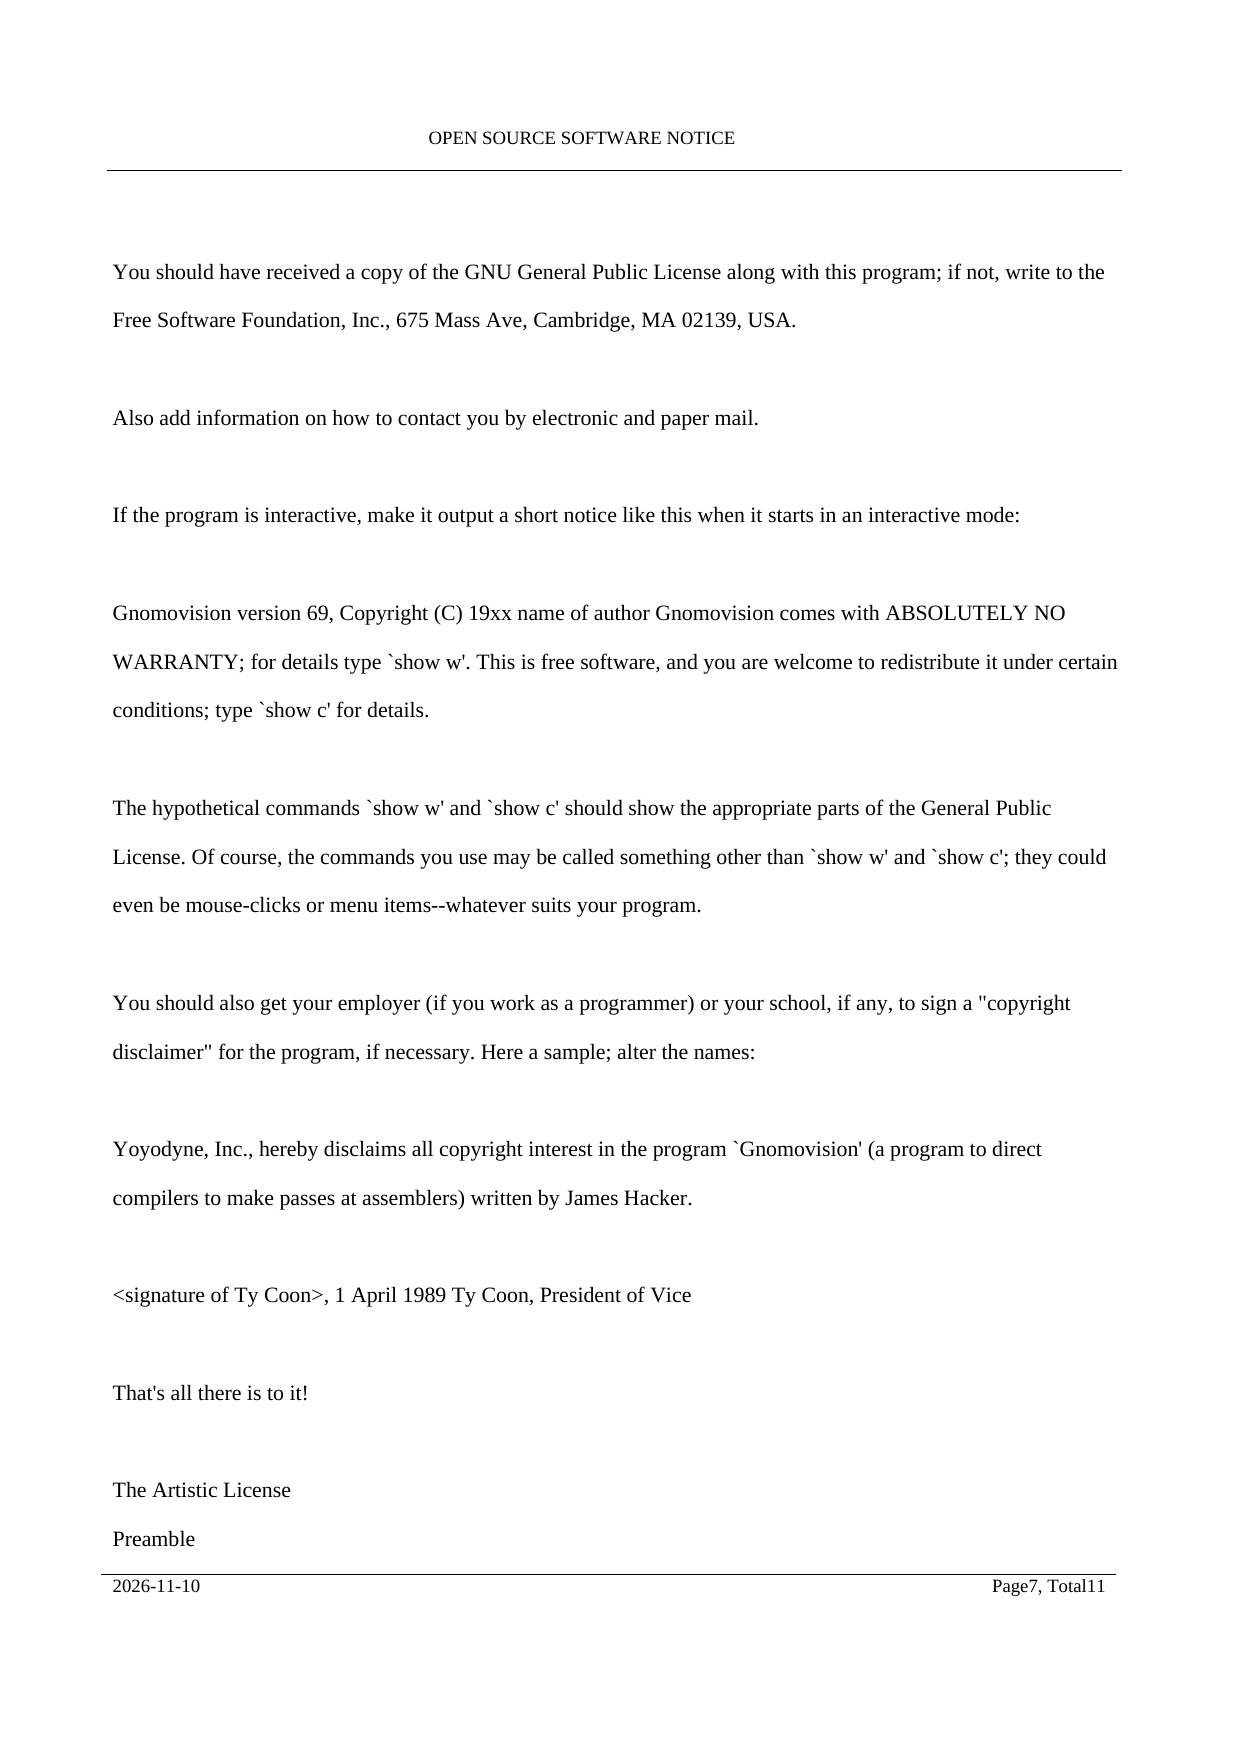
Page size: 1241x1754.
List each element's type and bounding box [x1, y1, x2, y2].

text [112, 206, 1128, 1555]
